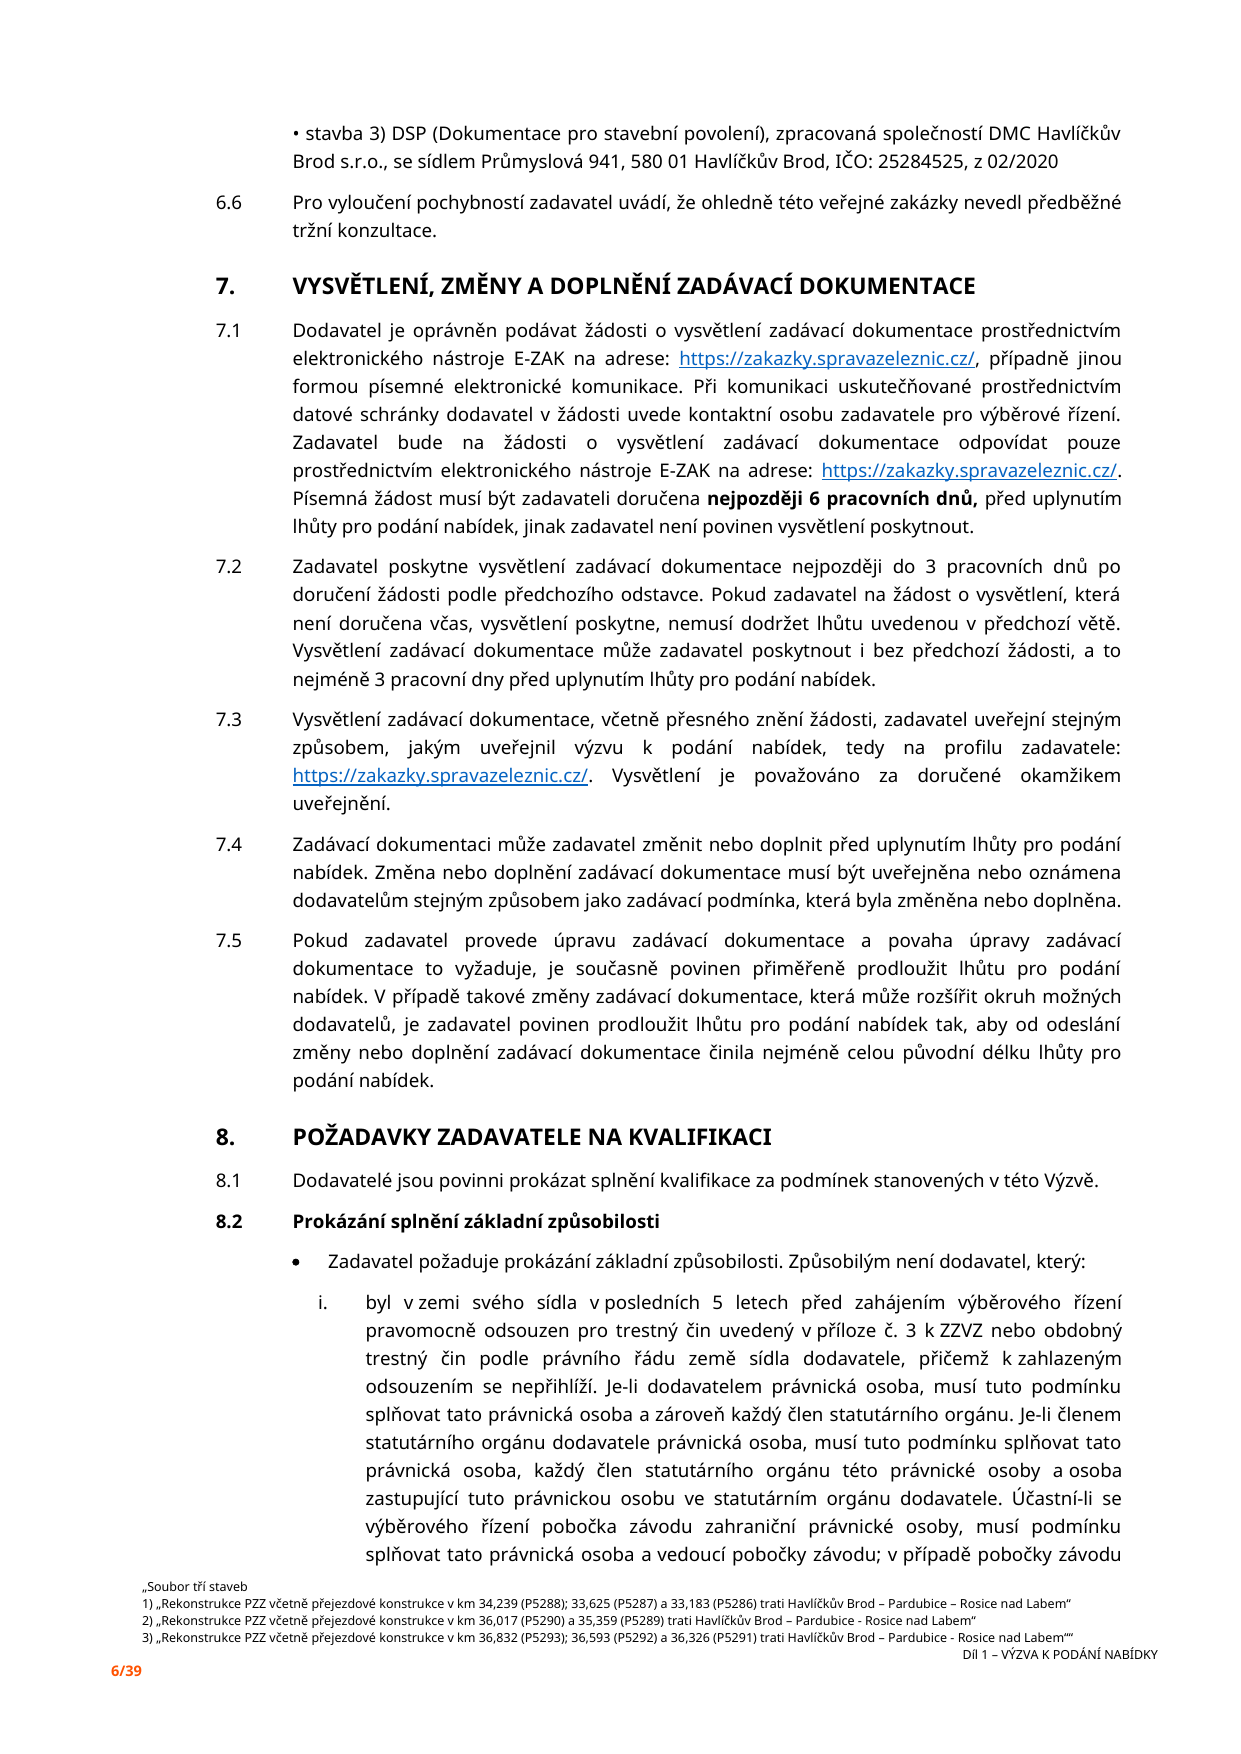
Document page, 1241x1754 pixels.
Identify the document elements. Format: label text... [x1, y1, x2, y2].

text Zadávací dokumentaci může zadavatel změnit nebo doplnit před uplynutím lhůty pro podání nabídek. Změna nebo doplnění zadávací dokumentace musí být uveřejněna nebo oznámena dodavatelům stejným způsobem jako zadávací podmínka, která byla změněna nebo doplněna. [216, 831, 1122, 912]
text Zadavatel požaduje prokázání základní způsobilosti. Způsobilým není dodavatel, který: [292, 1248, 1122, 1274]
list • stavba 3) DSP (Dokumentace pro stavební povolení), zpracovaná společností DMC Havlíčkův Brod s.r.o., se sídlem Průmyslová 941, 580 01 Havlíčkův Brod, IČO: 25284525, z 02/2020 [292, 121, 1122, 174]
text Pokud zadavatel provede úpravu zadávací dokumentace a povaha úpravy zadávací dokumentace to vyžaduje, je současně povinen přiměřeně prodloužit lhůtu pro podání nabídek. V případě takové změny zadávací dokumentace, která může rozšířit okruh možných dodavatelů, je zadavatel povinen prodloužit lhůtu pro podání nabídek tak, aby od odeslání změny nebo doplnění zadávací dokumentace činila nejméně celou původní délku lhůty pro podání nabídek. [216, 927, 1122, 1093]
text Pro vyloučení pochybností zadavatel uvádí, že ohledně této veřejné zakázky nevedl předběžné tržní konzultace. [216, 189, 1122, 243]
text Dodavatel je oprávněn podávat žádosti o vysvětlení zadávací dokumentace prostřednictvím elektronického nástroje E-ZAK na adrese: https://zakazky.spravazeleznic.cz/, případně jinou formou písemné elektronické komunikace. Při komunikaci uskutečňované prostřednictvím datové schránky dodavatel v žádosti uvede kontaktní osobu zadavatele pro výběrové řízení. Zadavatel bude na žádosti o vysvětlení zadávací dokumentace odpovídat pouze prostřednictvím elektronického nástroje E-ZAK na adrese: https://zakazky.spravazeleznic.cz/. Písemná žádost musí být zadavateli doručena nejpozději 6 pracovních dnů, před uplynutím lhůty pro podání nabídek, jinak zadavatel není povinen vysvětlení poskytnout. [216, 317, 1122, 539]
text Dodavatelé jsou povinni prokázat splnění kvalifikace za podmínek stanovených v této Výzvě. [216, 1167, 1122, 1193]
text Vysvětlení zadávací dokumentace, včetně přesného znění žádosti, zadavatel uveřejní stejným způsobem, jakým uveřejnil výzvu k podání nabídek, tedy na profilu zadavatele: https://zakazky.spravazeleznic.cz/. Vysvětlení je považováno za doručené okamžikem uveřejnění. [216, 706, 1122, 816]
text Prokázání splnění základní způsobilosti [216, 1208, 1122, 1233]
text POŽADAVKY ZADAVATELE NA KVALIFIKACI [216, 1121, 1122, 1152]
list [328, 1289, 1122, 1567]
text VYSVĚTLENÍ, ZMĚNY A DOPLNĚNÍ ZADÁVACÍ DOKUMENTACE [216, 270, 1122, 301]
text Zadavatel poskytne vysvětlení zadávací dokumentace nejpozději do 3 pracovních dnů po doručení žádosti podle předchozího odstavce. Pokud zadavatel na žádost o vysvětlení, která není doručena včas, vysvětlení poskytne, nemusí dodržet lhůtu uvedenou v předchozí větě. Vysvětlení zadávací dokumentace může zadavatel poskytnout i bez předchozí žádosti, a to nejméně 3 pracovní dny před uplynutím lhůty pro podání nabídek. [216, 554, 1122, 691]
